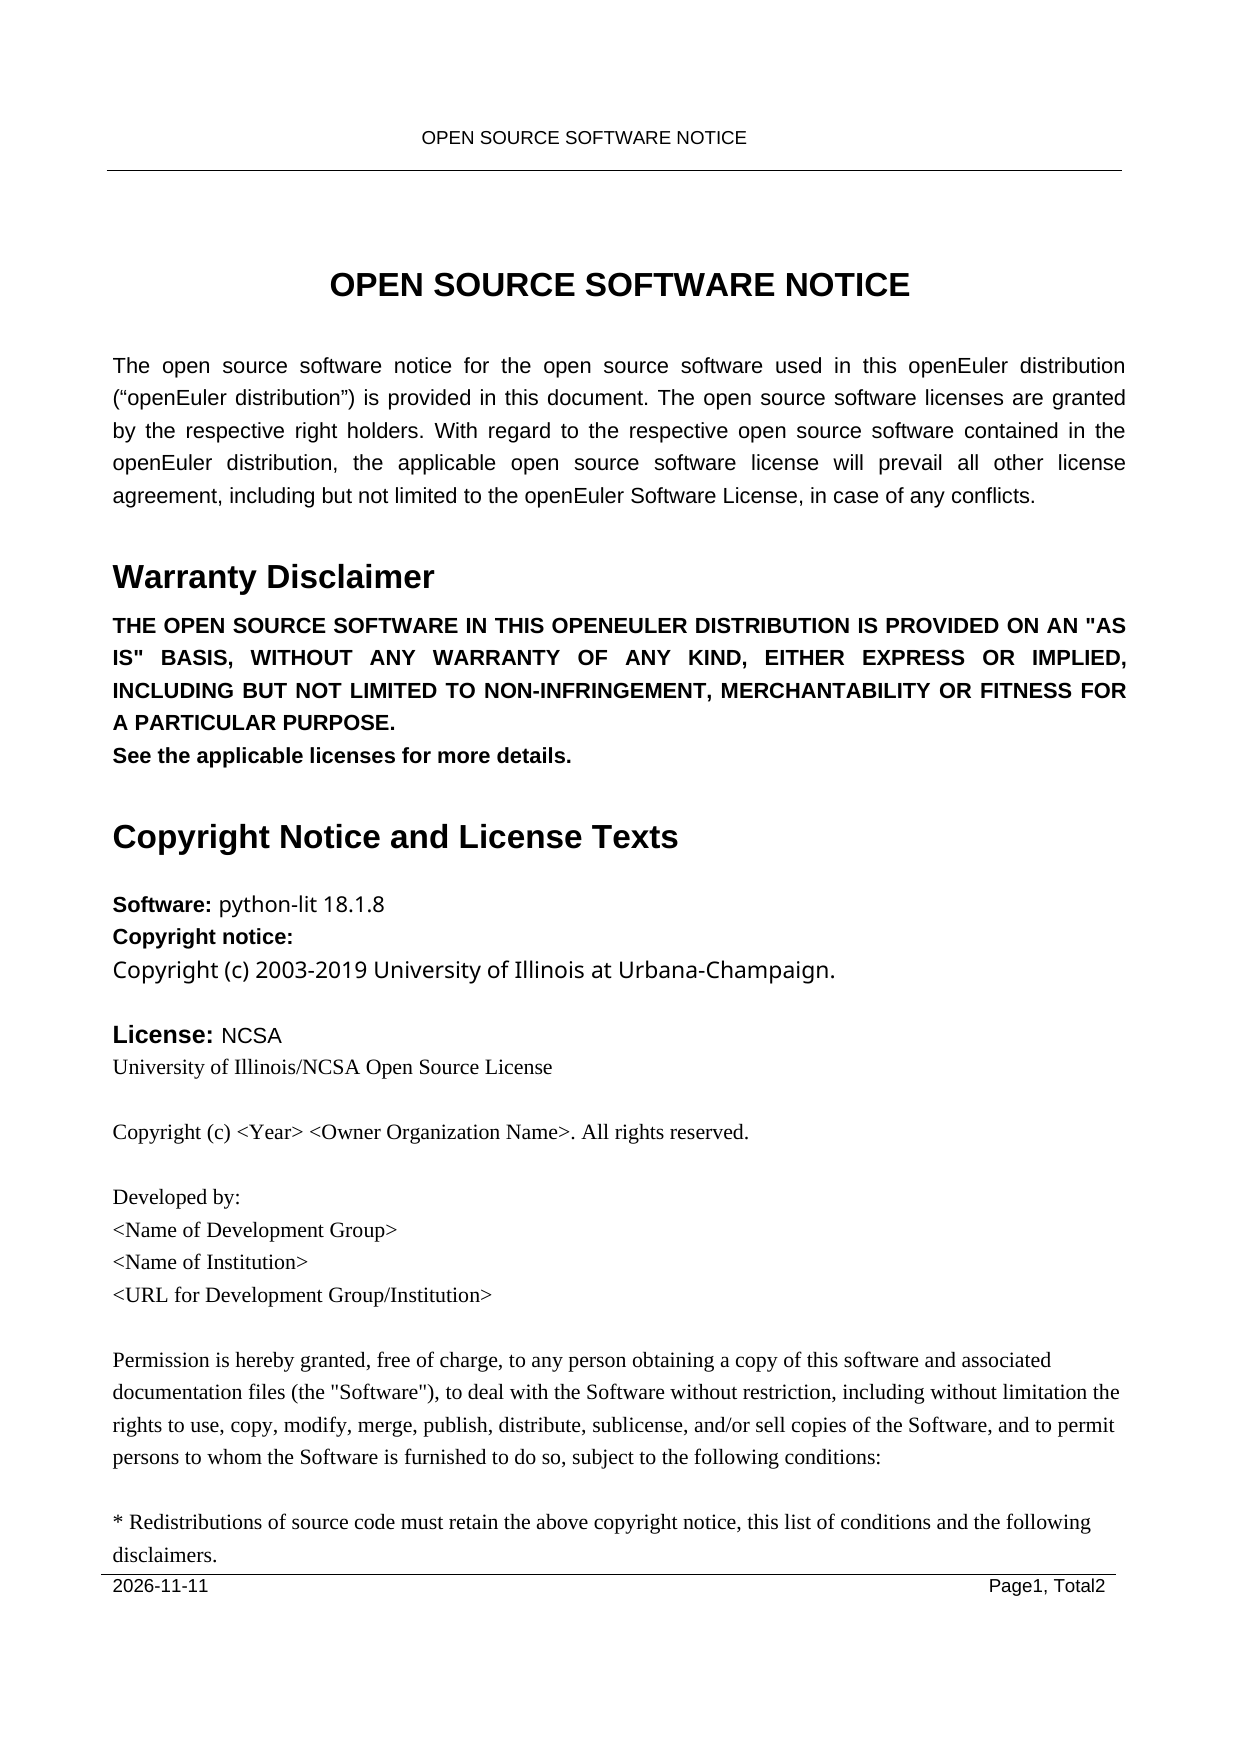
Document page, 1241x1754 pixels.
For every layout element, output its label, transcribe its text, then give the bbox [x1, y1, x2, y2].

text The open source software notice for the open source software used in this openEuler distribution (“openEuler distribution”) is provided in this document. The open source software licenses are granted by the respective right holders. With regard to the respective open source software contained in the openEuler distribution, the applicable open source software license will prevail all other license agreement, including but not limited to the openEuler Software License, in case of any conflicts. [112, 349, 1128, 511]
text Copyright notice: [112, 921, 1128, 953]
text Software: python-lit 18.1.8 [112, 888, 1128, 921]
text OPEN SOURCE SOFTWARE NOTICE [112, 251, 1128, 316]
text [112, 1051, 1128, 1571]
text License: NCSA [112, 1018, 1128, 1051]
text Warranty Disclaimer [112, 544, 1128, 609]
text Copyright Notice and License Texts [112, 804, 1128, 869]
text THE OPEN SOURCE SOFTWARE IN THIS OPENEULER DISTRIBUTION IS PROVIDED ON AN "AS IS" BASIS, WITHOUT ANY WARRANTY OF ANY KIND, EITHER EXPRESS OR IMPLIED, INCLUDING BUT NOT LIMITED TO NON-INFRINGEMENT, MERCHANTABILITY OR FITNESS FOR A PARTICULAR PURPOSE. See the applicable licenses for more details. [112, 609, 1128, 771]
text Copyright (c) 2003-2019 University of Illinois at Urbana-Champaign. [112, 953, 1128, 1018]
